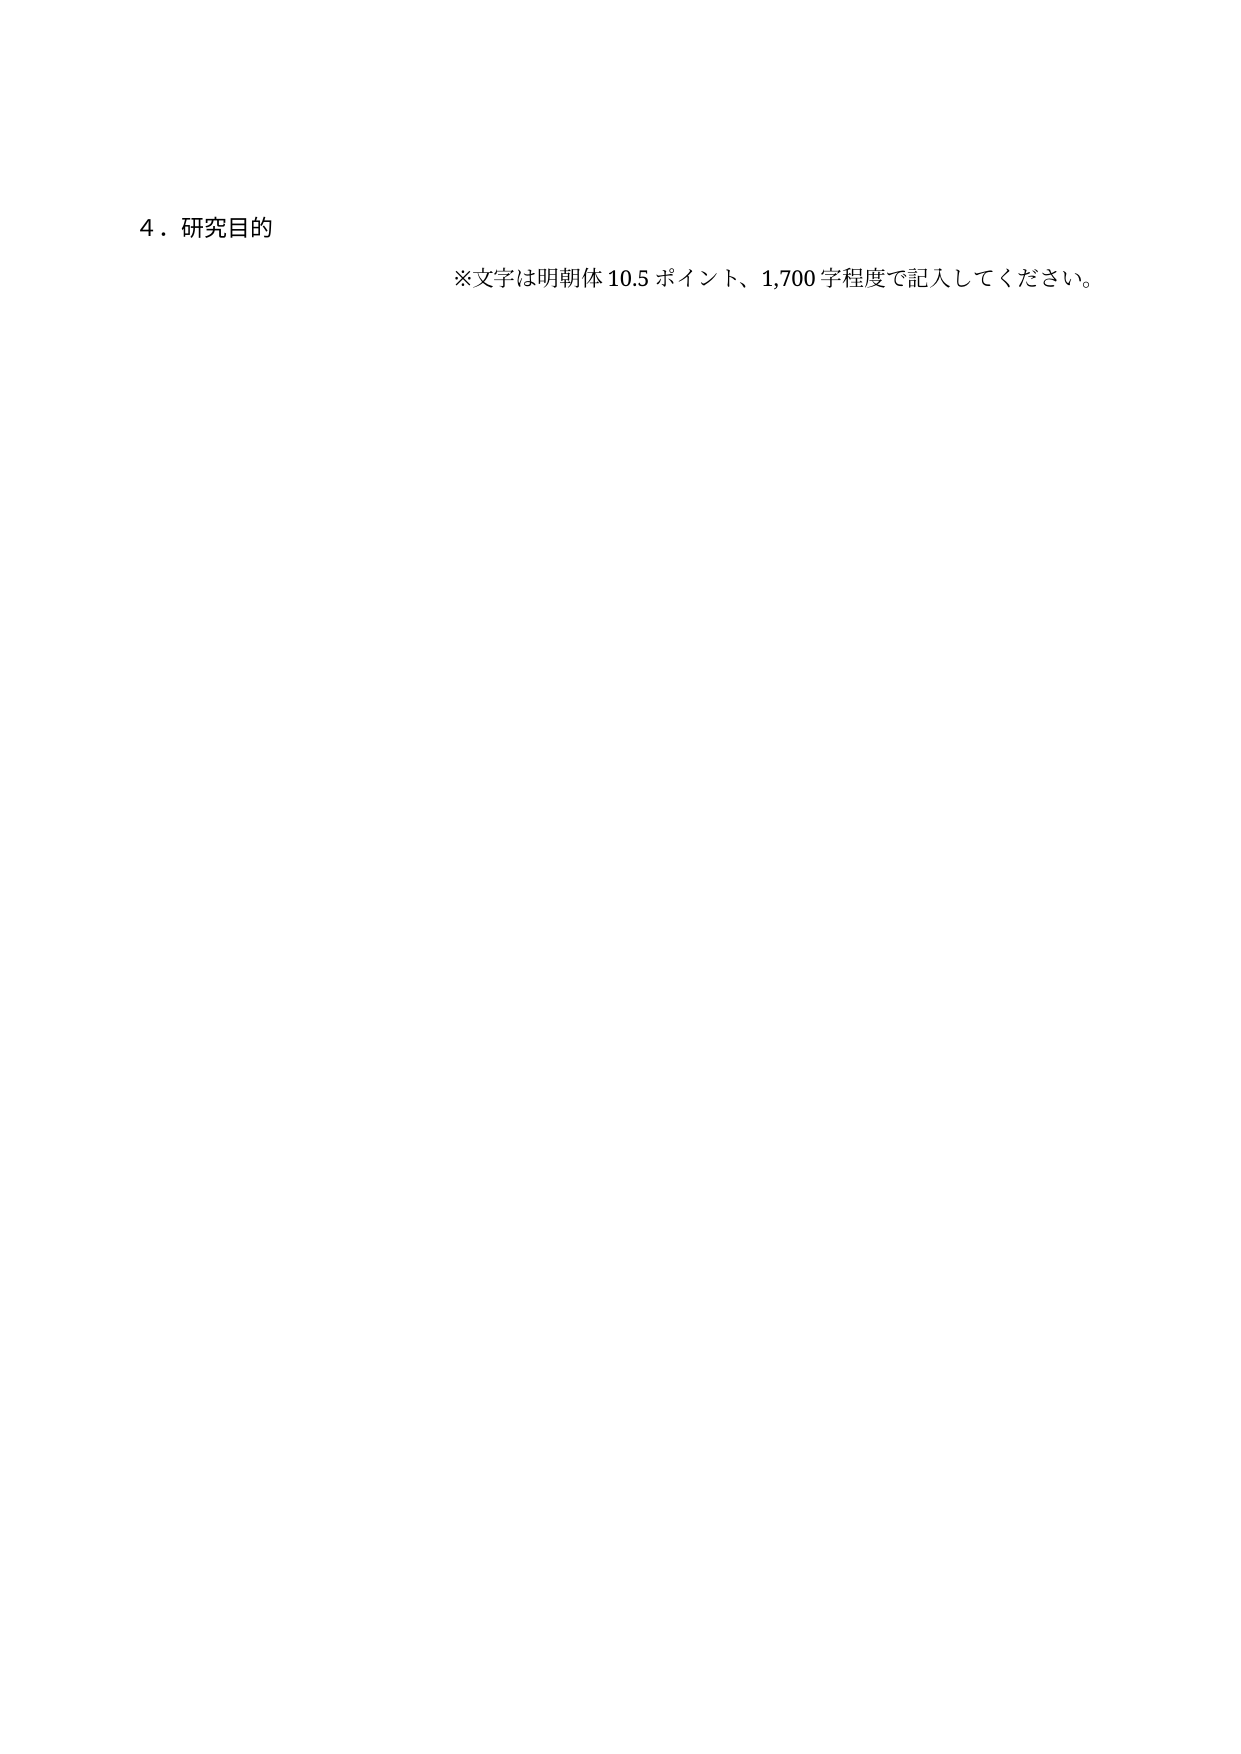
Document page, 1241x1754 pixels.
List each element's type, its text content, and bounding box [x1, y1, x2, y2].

text ※文字は明朝体10.5ポイント、1,700字程度で記入してください。 [136, 252, 1104, 302]
text ４．研究目的 [136, 202, 1104, 252]
